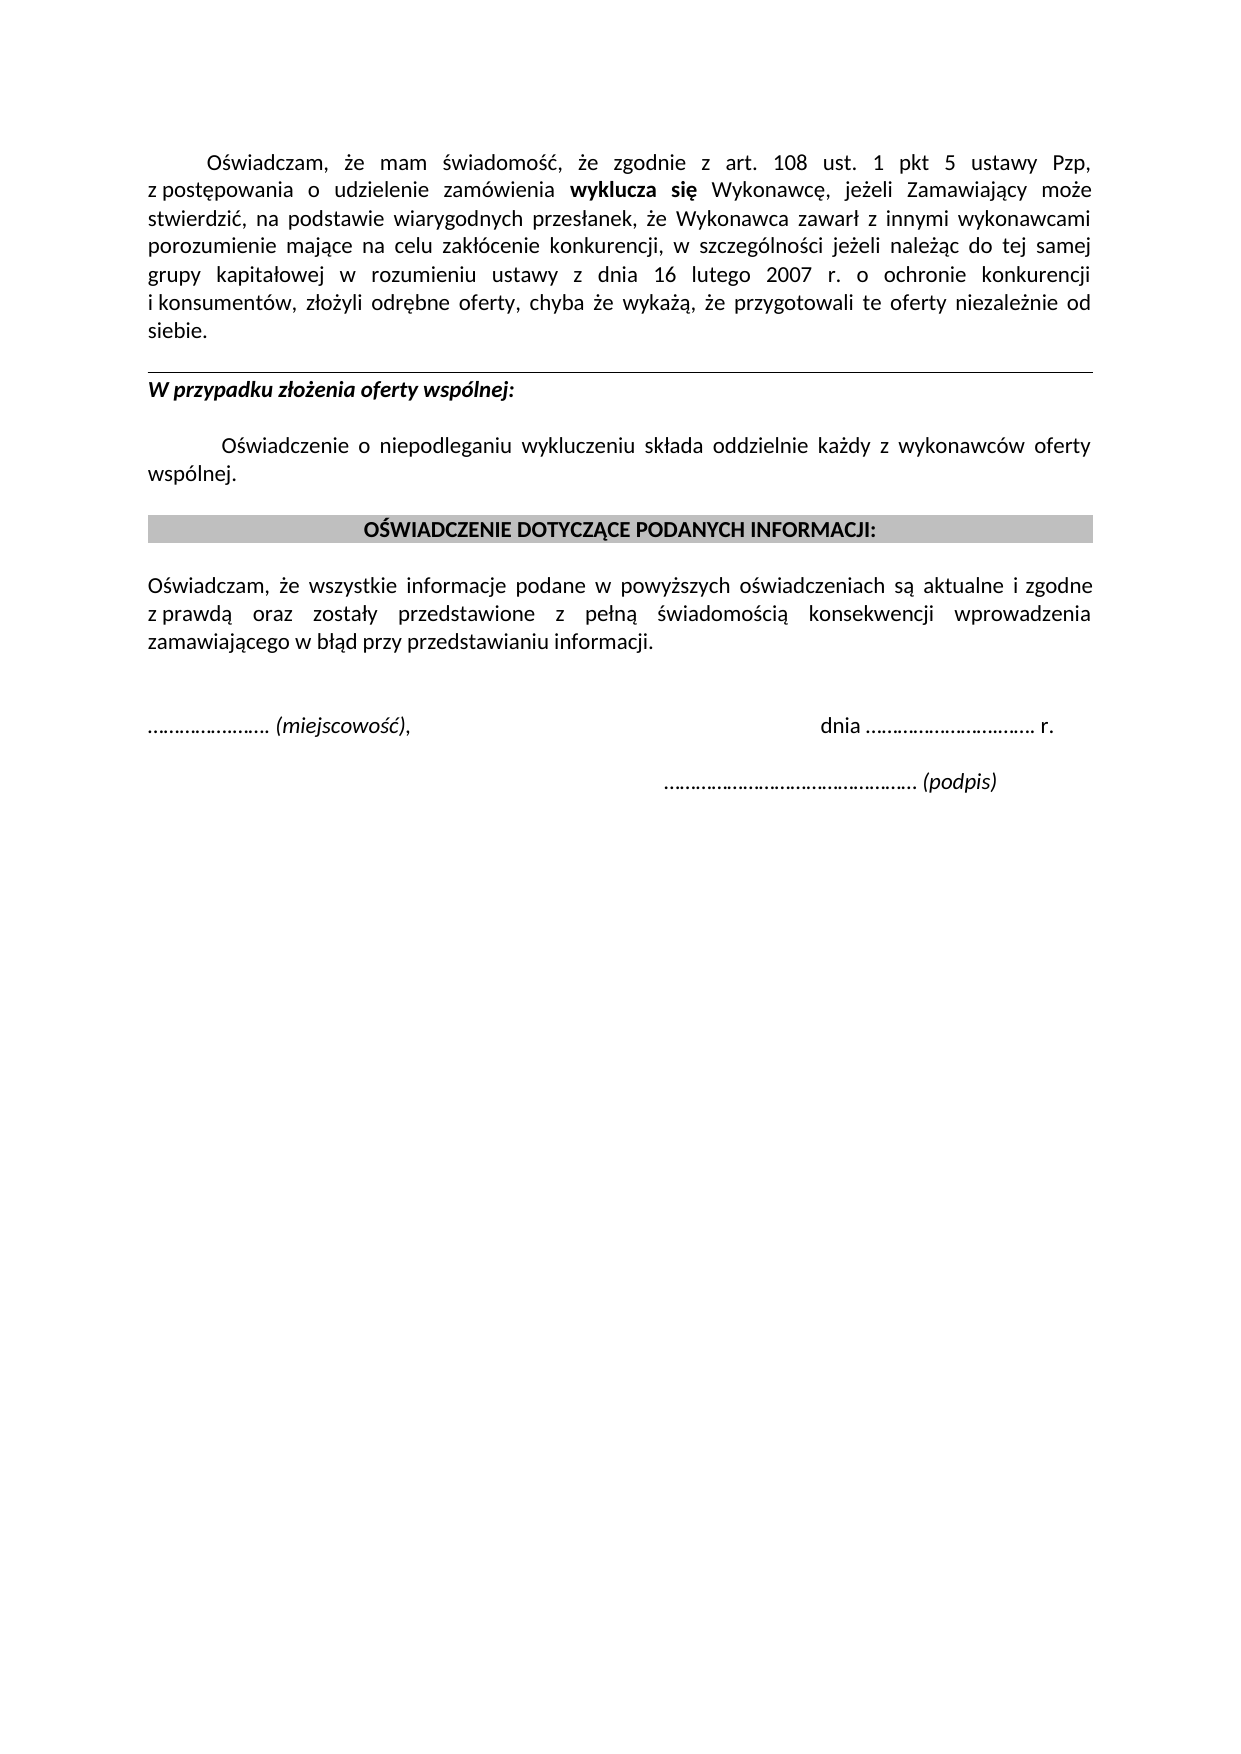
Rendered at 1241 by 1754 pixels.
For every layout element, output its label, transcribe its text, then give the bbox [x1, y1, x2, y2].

text Oświadczam, że mam świadomość, że zgodnie z art. 108 ust. 1 pkt 5 ustawy Pzp, z postępowania o udzielenie zamówienia wyklucza się Wykonawcę, jeżeli Zamawiający może stwierdzić, na podstawie wiarygodnych przesłanek, że Wykonawca zawarł z innymi wykonawcami porozumienie mające na celu zakłócenie konkurencji, w szczególności jeżeli należąc do tej samej grupy kapitałowej w rozumieniu ustawy z dnia 16 lutego 2007 r. o ochronie konkurencji i konsumentów, złożyli odrębne oferty, chyba że wykażą, że przygotowali te oferty niezależnie od siebie. [148, 148, 1093, 344]
text …………….……. (miejscowość), dnia …………………….……. r. [148, 711, 1093, 739]
text OŚWIADCZENIE DOTYCZĄCE PODANYCH INFORMACJI: [148, 515, 1093, 543]
text W przypadku złożenia oferty wspólnej: [148, 373, 1093, 403]
text Oświadczam, że wszystkie informacje podane w powyższych oświadczeniach są aktualne i zgodne z prawdą oraz zostały przedstawione z pełną świadomością konsekwencji wprowadzenia zamawiającego w błąd przy przedstawianiu informacji. [148, 571, 1093, 655]
text ………………………………………… (podpis) [148, 767, 1093, 795]
text Oświadczenie o niepodleganiu wykluczeniu składa oddzielnie każdy z wykonawców oferty wspólnej. [148, 431, 1093, 487]
